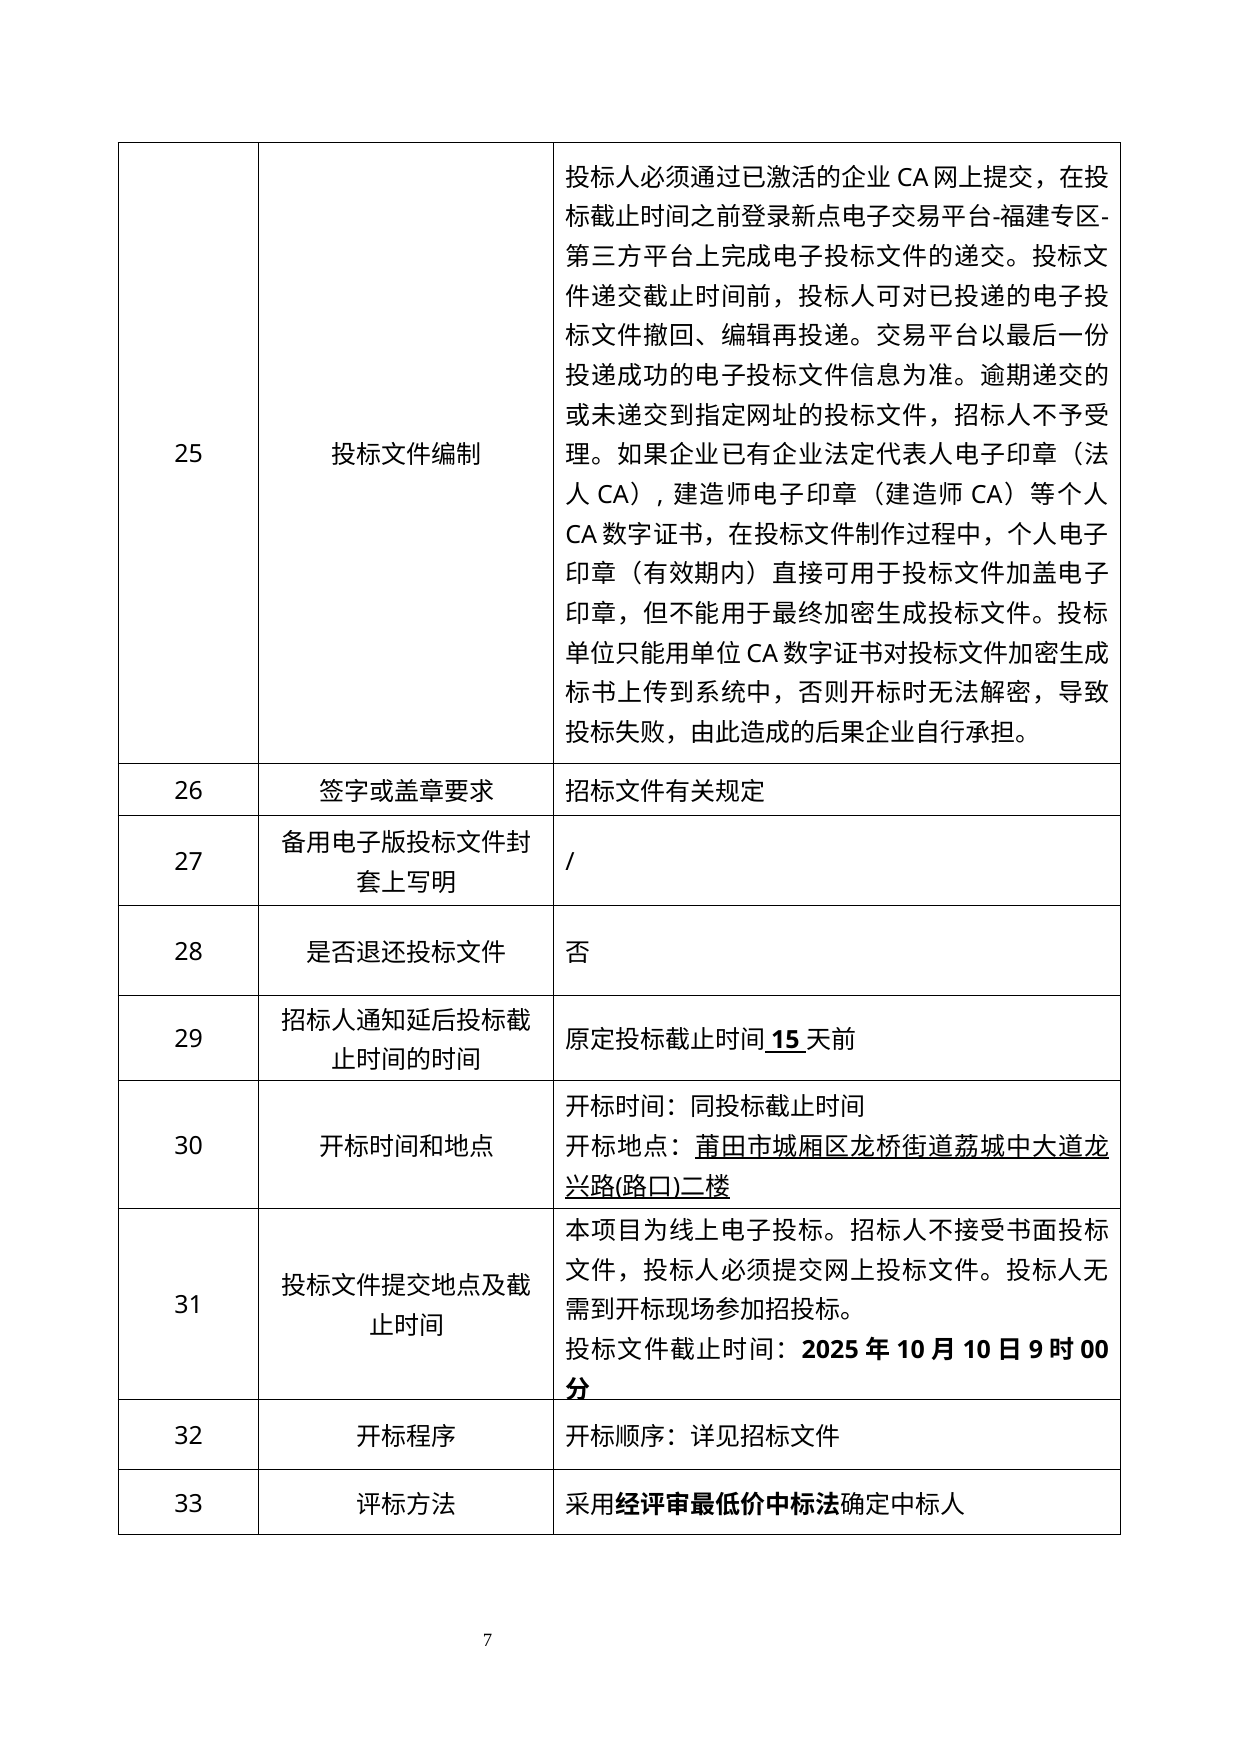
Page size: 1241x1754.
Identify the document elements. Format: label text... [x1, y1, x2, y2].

table_cell 采用经评审最低价中标法确定中标人 [554, 1470, 1120, 1534]
table_cell 原定投标截止时间 15 天前 [554, 996, 1120, 1080]
table_cell 开标时间和地点 [259, 1081, 553, 1208]
table_cell 30 [119, 1081, 258, 1208]
table_cell 否 [554, 906, 1120, 995]
table_cell 签字或盖章要求 [259, 764, 553, 815]
table_cell 开标顺序：详见招标文件 [554, 1400, 1120, 1469]
table_cell 31 [119, 1209, 258, 1398]
table_cell 投标文件编制 [259, 143, 553, 763]
table_cell 28 [119, 906, 258, 995]
table_cell 评标方法 [259, 1470, 553, 1534]
table_cell 开标程序 [259, 1400, 553, 1469]
table_cell 投标文件提交地点及截止时间 [259, 1209, 553, 1398]
table_cell 是否退还投标文件 [259, 906, 553, 995]
table_cell 27 [119, 816, 258, 905]
table_cell 招标人通知延后投标截止时间的时间 [259, 996, 553, 1080]
table_cell / [554, 816, 1120, 905]
table_cell 招标文件有关规定 [554, 764, 1120, 815]
table_cell 25 [119, 143, 258, 763]
table_cell 备用电子版投标文件封套上写明 [259, 816, 553, 905]
table_cell 本项目为线上电子投标。招标人不接受书面投标文件，投标人必须提交网上投标文件。投标人无需到开标现场参加招投标。 投标文件截止时间：2025年10月10日9时00分 [554, 1209, 1120, 1398]
table_cell 开标时间：同投标截止时间 开标地点：莆田市城厢区龙桥街道荔城中大道龙兴路(路口)二楼 [554, 1081, 1120, 1208]
table_cell 26 [119, 764, 258, 815]
table_cell 33 [119, 1470, 258, 1534]
table_cell 32 [119, 1400, 258, 1469]
table_cell 投标人必须通过已激活的企业CA网上提交，在投标截止时间之前登录新点电子交易平台-福建专区-第三方平台上完成电子投标文件的递交。投标文件递交截止时间前，投标人可对已投递的电子投标文件撤回、编辑再投递。交易平台以最后一份投递成功的电子投标文件信息为准。逾期递交的或未递交到指定网址的投标文件，招标人不予受理。如果企业已有企业法定代表人电子印章（法人CA）, 建造师电子印章（建造师CA）等个人CA数字证书，在投标文件制作过程中，个人电子印章（有效期内）直接可用于投标文件加盖电子印章，但不能用于最终加密生成投标文件。投标单位只能用单位CA数字证书对投标文件加密生成标书上传到系统中，否则开标时无法解密，导致投标失败，由此造成的后果企业自行承担。 [554, 143, 1120, 763]
table_cell 29 [119, 996, 258, 1080]
